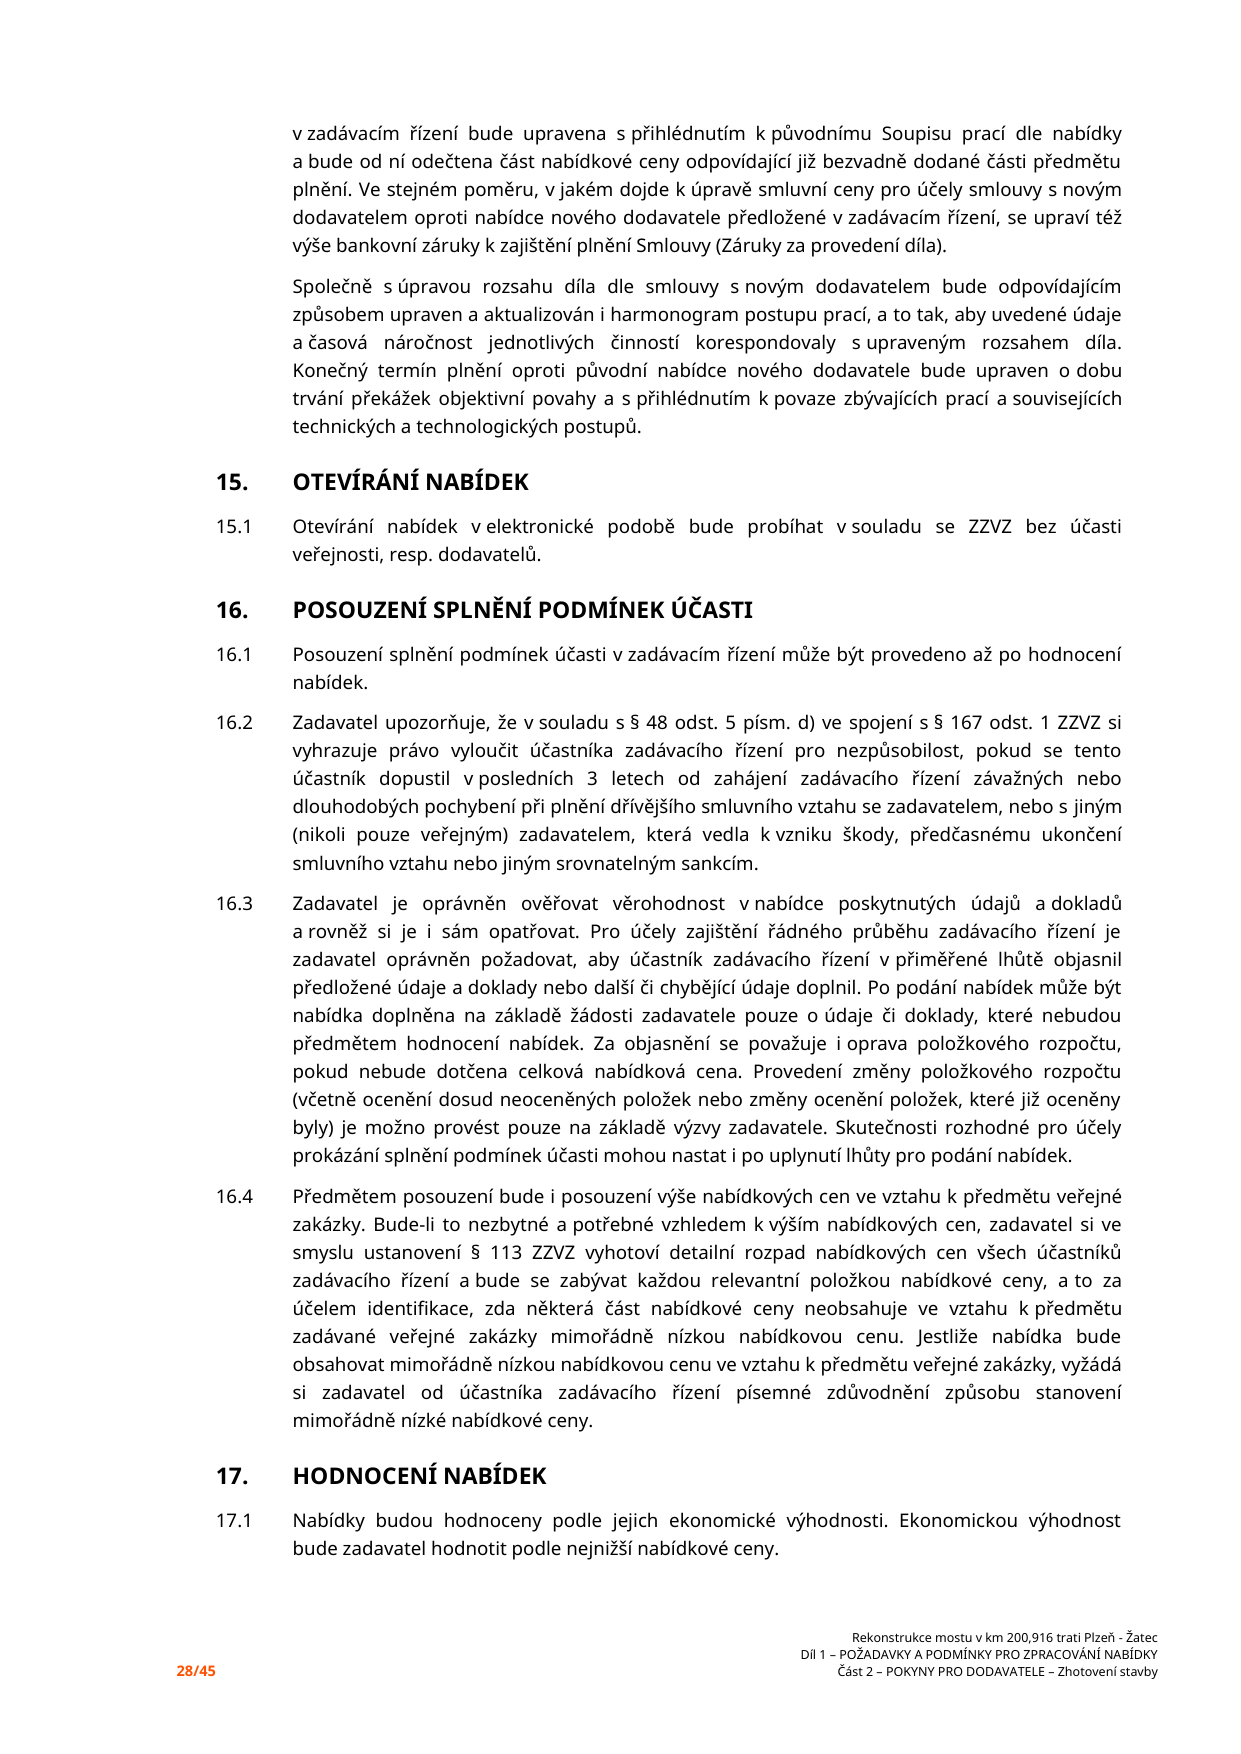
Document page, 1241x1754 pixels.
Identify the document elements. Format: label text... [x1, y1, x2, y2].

text POSOUZENÍ SPLNĚNÍ PODMÍNEK ÚČASTI [216, 594, 1122, 626]
text OTEVÍRÁNÍ NABÍDEK [216, 466, 1122, 498]
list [292, 121, 1122, 258]
text Předmětem posouzení bude i posouzení výše nabídkových cen ve vztahu k předmětu veřejné zakázky. Bude-li to nezbytné a potřebné vzhledem k výším nabídkových cen, zadavatel si ve smyslu ustanovení § 113 ZZVZ vyhotoví detailní rozpad nabídkových cen všech účastníků zadávacího řízení a bude se zabývat každou relevantní položkou nabídkové ceny, a to za účelem identifikace, zda některá část nabídkové ceny neobsahuje ve vztahu k předmětu zadávané veřejné zakázky mimořádně nízkou nabídkovou cenu. Jestliže nabídka bude obsahovat mimořádně nízkou nabídkovou cenu ve vztahu k předmětu veřejné zakázky, vyžádá si zadavatel od účastníka zadávacího řízení písemné zdůvodnění způsobu stanovení mimořádně nízké nabídkové ceny. [216, 1183, 1122, 1433]
text Nabídky budou hodnoceny podle jejich ekonomické výhodnosti. Ekonomickou výhodnost bude zadavatel hodnotit podle nejnižší nabídkové ceny. [216, 1507, 1122, 1561]
text Zadavatel upozorňuje, že v souladu s § 48 odst. 5 písm. d) ve spojení s § 167 odst. 1 ZZVZ si vyhrazuje právo vyloučit účastníka zadávacího řízení pro nezpůsobilost, pokud se tento účastník dopustil v posledních 3 letech od zahájení zadávacího řízení závažných nebo dlouhodobých pochybení při plnění dřívějšího smluvního vztahu se zadavatelem, nebo s jiným (nikoli pouze veřejným) zadavatelem, která vedla k vzniku škody, předčasnému ukončení smluvního vztahu nebo jiným srovnatelným sankcím. [216, 710, 1122, 875]
text Zadavatel je oprávněn ověřovat věrohodnost v nabídce poskytnutých údajů a dokladů a rovněž si je i sám opatřovat. Pro účely zajištění řádného průběhu zadávacího řízení je zadavatel oprávněn požadovat, aby účastník zadávacího řízení v přiměřené lhůtě objasnil předložené údaje a doklady nebo další či chybějící údaje doplnil. Po podání nabídek může být nabídka doplněna na základě žádosti zadavatele pouze o údaje či doklady, které nebudou předmětem hodnocení nabídek. Za objasnění se považuje i oprava položkového rozpočtu, pokud nebude dotčena celková nabídková cena. Provedení změny položkového rozpočtu (včetně ocenění dosud neoceněných položek nebo změny ocenění položek, které již oceněny byly) je možno provést pouze na základě výzvy zadavatele. Skutečnosti rozhodné pro účely prokázání splnění podmínek účasti mohou nastat i po uplynutí lhůty pro podání nabídek. [216, 890, 1122, 1168]
list Společně s úpravou rozsahu díla dle smlouvy s novým dodavatelem bude odpovídajícím způsobem upraven a aktualizován i harmonogram postupu prací, a to tak, aby uvedené údaje a časová náročnost jednotlivých činností korespondovaly s upraveným rozsahem díla. Konečný termín plnění oproti původní nabídce nového dodavatele bude upraven o dobu trvání překážek objektivní povahy a s přihlédnutím k povaze zbývajících prací a souvisejících technických a technologických postupů. [292, 273, 1122, 439]
text HODNOCENÍ NABÍDEK [216, 1460, 1122, 1491]
text Posouzení splnění podmínek účasti v zadávacím řízení může být provedeno až po hodnocení nabídek. [216, 641, 1122, 695]
text Otevírání nabídek v elektronické podobě bude probíhat v souladu se ZZVZ bez účasti veřejnosti, resp. dodavatelů. [216, 513, 1122, 567]
